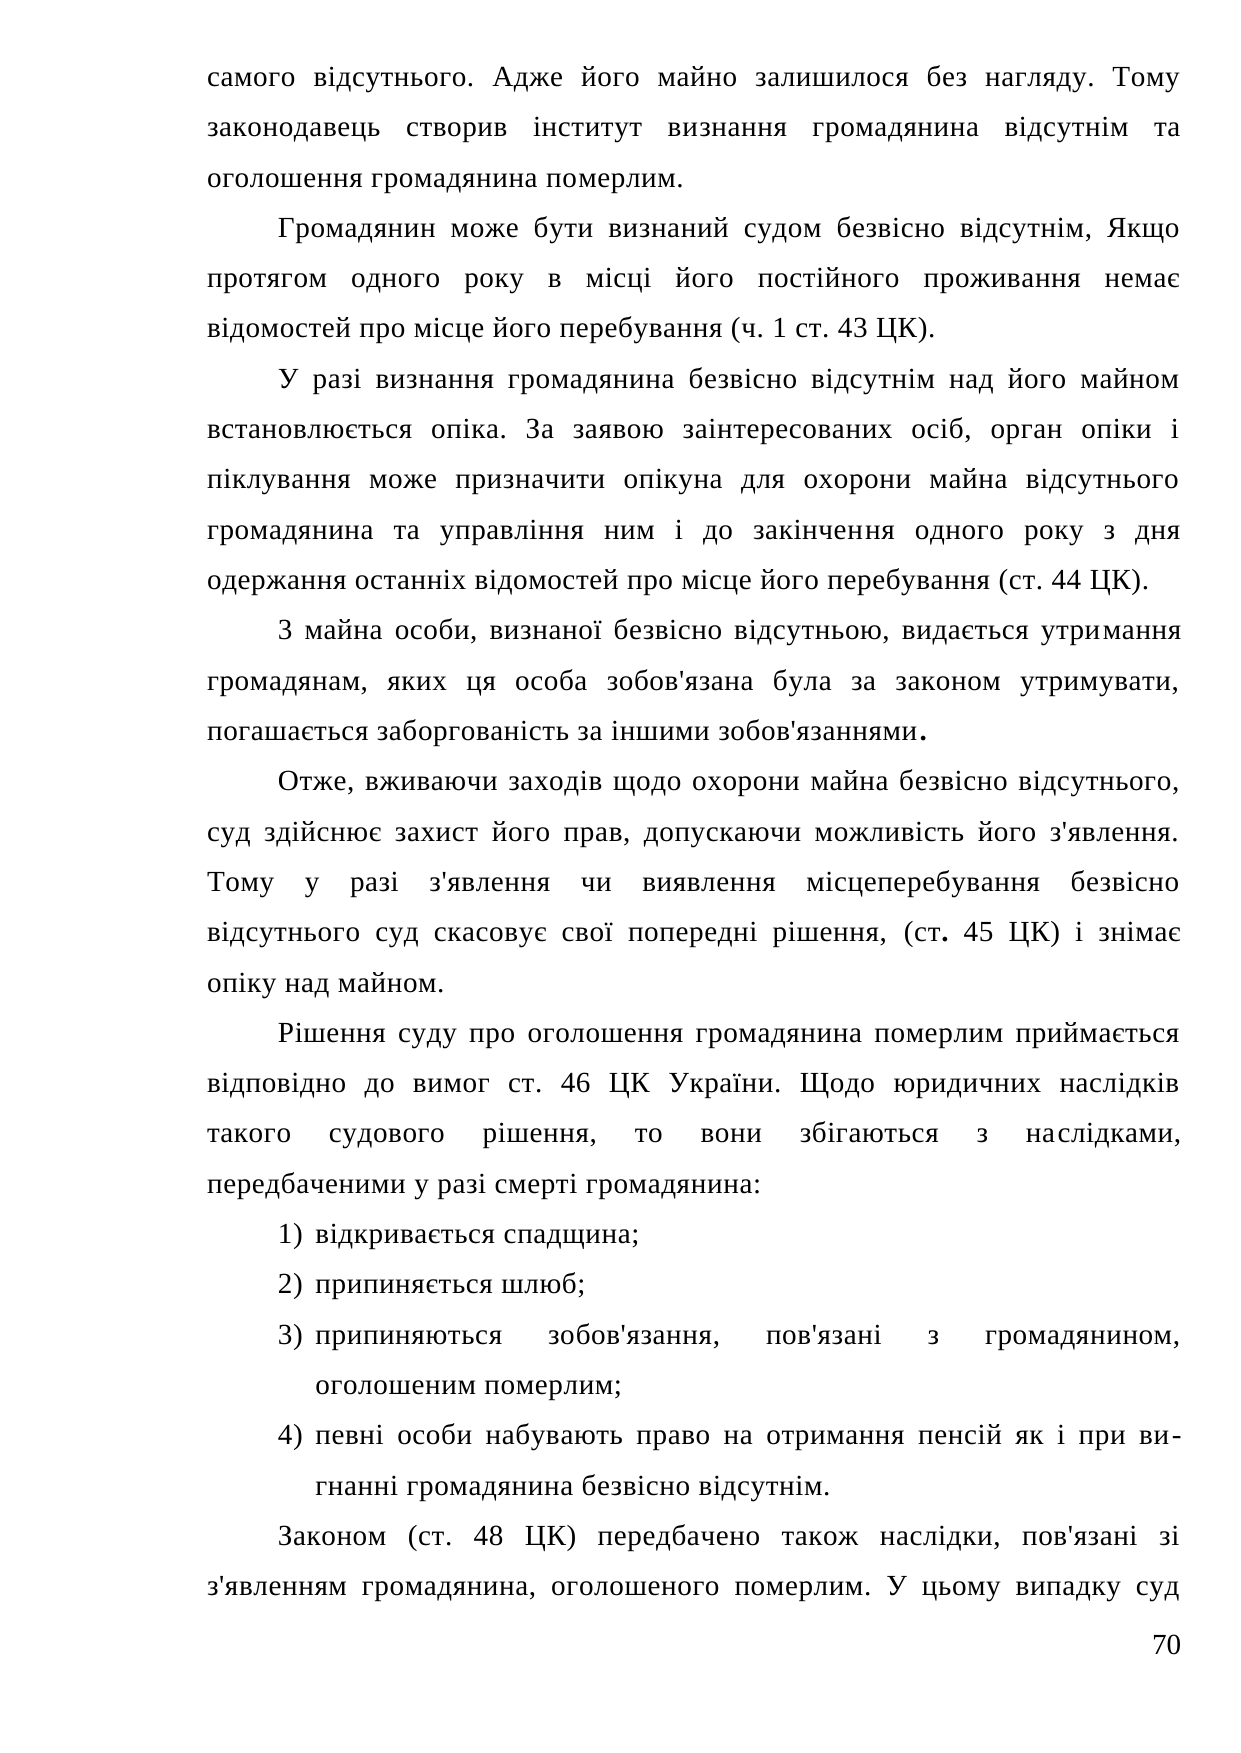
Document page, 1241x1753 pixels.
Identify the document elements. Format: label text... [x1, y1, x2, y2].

list припиняються зобов'язання, пов'язані з громадянином, оголошеним померлим; [278, 1317, 1181, 1401]
text Рішення суду про оголошення громадянина померлим приймається відповідно до вимог ст. 46 ЦК України. Щодо юридичних наслідків такого судового рішення, то вони збігаються з наслідками, передбаченими у разі смерті громадянина: [207, 1015, 1181, 1199]
text 3 майна особи, визнаної безвісно відсутньою, видається утримання громадянам, яких ця особа зобов'язана була за законом утримувати, погашається заборгованість за іншими зобов'язаннями. [207, 612, 1181, 747]
text Отже, вживаючи заходів щодо охорони майна безвісно відсутнього, суд здійснює захист його прав, допускаючи можливість його з'явлення. Тому у разі з'явлення чи виявлення місцеперебування безвісно відсутнього суд скасовує свої попередні рішення, (ст. 45 ЦК) і знімає опіку над майном. [207, 763, 1181, 998]
list припиняється шлюб; [278, 1267, 1181, 1300]
list певні особи набувають право на отримання пенсій як і при вигнанні громадянина безвісно відсутнім. [278, 1417, 1181, 1501]
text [207, 1518, 1181, 1602]
list відкривається спадщина; [278, 1216, 1181, 1250]
text Громадянин може бути визнаний судом безвісно відсутнім, Якщо протягом одного року в місці його постійного проживання немає відомостей про місце його перебування (ч. 1 ст. 43 ЦК). [207, 210, 1181, 344]
text У разі визнання громадянина безвісно відсутнім над його майном встановлюється опіка. За заявою заінтересованих осіб, орган опіки і піклування може призначити опікуна для охорони майна відсутнього громадянина та управління ним і до закінчення одного року з дня одержання останніх відомостей про місце його перебування (ст. 44 ЦК). [207, 361, 1181, 596]
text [207, 59, 1181, 193]
